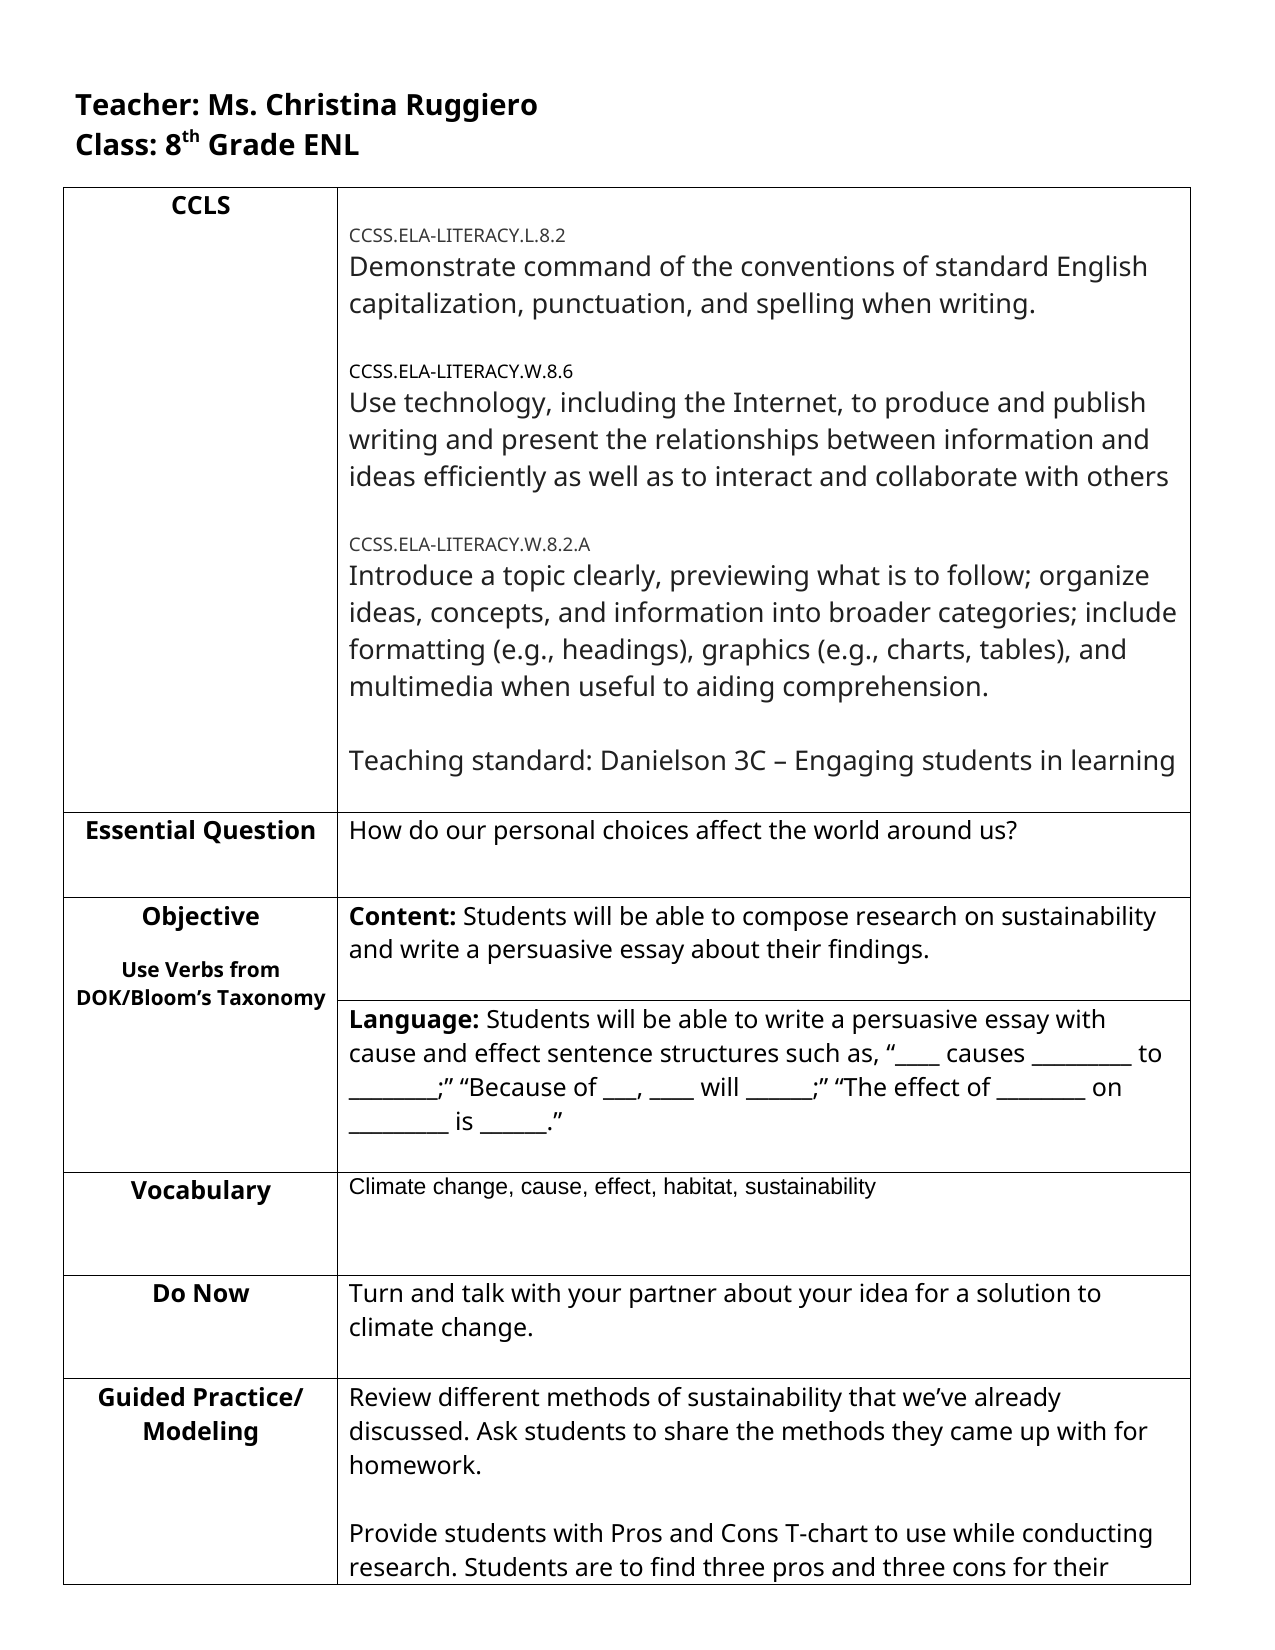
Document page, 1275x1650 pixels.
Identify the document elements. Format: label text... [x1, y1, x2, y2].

table_cell Turn and talk with your partner about your idea for a solution to climate change. [338, 1276, 1190, 1378]
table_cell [64, 1379, 337, 1583]
table_cell Essential Question [64, 813, 337, 897]
table_header CCLS [64, 188, 337, 812]
table_cell Content: Students will be able to compose research on sustainability and write a persuasive essay about their findings. [338, 898, 1190, 1000]
table_cell How do our personal choices affect the world around us? [338, 813, 1190, 897]
table_header CCSS.ELA-LITERACY.L.8.2 Demonstrate command of the conventions of standard English capitalization, punctuation, and spelling when writing. CCSS.ELA-LITERACY.W.8.6 Use technology, including the Internet, to produce and publish writing and present the relationships between information and ideas efficiently as well as to interact and collaborate with others CCSS.ELA-LITERACY.W.8.2.A Introduce a topic clearly, previewing what is to follow; organize ideas, concepts, and information into broader categories; include formatting (e.g., headings), graphics (e.g., charts, tables), and multimedia when useful to aiding comprehension. Teaching standard: Danielson 3C – Engaging students in learning [338, 188, 1190, 812]
text Class: 8th Grade ENL [75, 124, 1200, 164]
text Teacher: Ms. Christina Ruggiero [75, 85, 1200, 124]
table_cell Do Now [64, 1276, 337, 1378]
table_cell Vocabulary [64, 1173, 337, 1275]
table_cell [338, 1379, 1190, 1583]
table_cell Objective Use Verbs from DOK/Bloom’s Taxonomy [64, 898, 337, 1172]
table_cell Language: Students will be able to write a persuasive essay with cause and effect sentence structures such as, “____ causes _________ to ________;” “Because of ___, ____ will ______;” “The effect of ________ on _________ is ______.” [338, 1001, 1190, 1172]
table_cell Climate change, cause, effect, habitat, sustainability [338, 1173, 1190, 1275]
